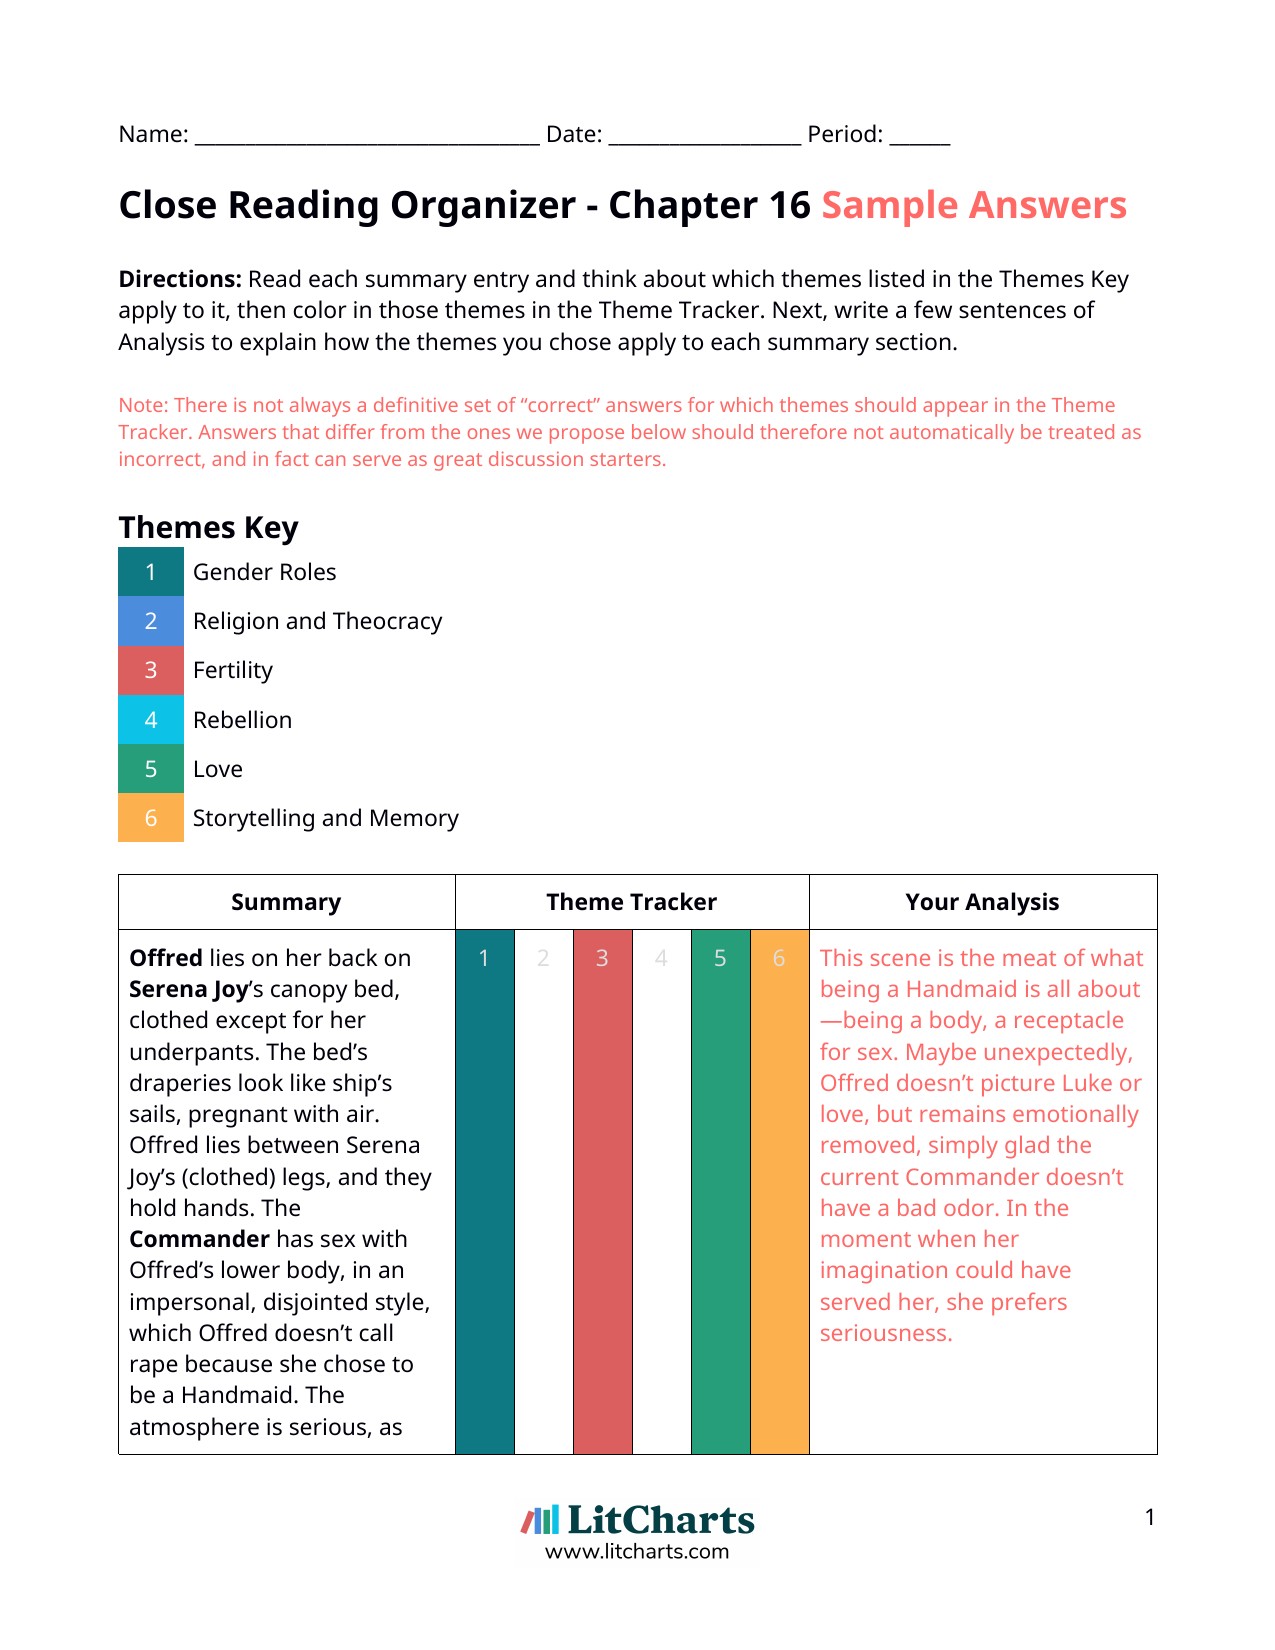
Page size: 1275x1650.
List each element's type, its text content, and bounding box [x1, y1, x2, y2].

table_cell 6 [118, 793, 184, 842]
picture [514, 1498, 761, 1567]
table_cell 2 [118, 596, 184, 646]
table_cell 4 [118, 695, 184, 744]
table_cell Storytelling and Memory [184, 793, 840, 842]
table_cell 3 [574, 930, 632, 1454]
text Close Reading Organizer - Chapter 16 Sample Answers [118, 178, 1157, 229]
text Note: There is not always a definitive set of “correct” answers for which themes should appear in the Theme Tracker. Answers that differ from the ones we propose below should therefore not automatically be treated as incorrect, and in fact can serve as great discussion starters. [118, 391, 1157, 472]
table_cell Fertility [184, 646, 840, 695]
text Directions: Read each summary entry and think about which themes listed in the Themes Key apply to it, then color in those themes in the Theme Tracker. Next, write a few sentences of Analysis to explain how the themes you chose apply to each summary section. [118, 263, 1157, 357]
table_cell 6 [751, 930, 809, 1454]
table_header Theme Tracker [456, 875, 809, 929]
table_cell 5 [118, 744, 184, 793]
table_cell 3 [118, 646, 184, 695]
table_header Your Analysis [810, 875, 1157, 929]
table_cell 5 [692, 930, 750, 1454]
table_cell 2 [515, 930, 573, 1454]
table_header Summary [119, 875, 455, 929]
table_cell Rebellion [184, 695, 840, 744]
text Themes Key [118, 506, 1157, 547]
table_header Gender Roles [184, 547, 840, 596]
table_header 1 [118, 547, 184, 596]
table_cell 4 [633, 930, 691, 1454]
table_cell 1 [456, 930, 514, 1454]
table_cell Religion and Theocracy [184, 596, 840, 646]
table_cell Love [184, 744, 840, 793]
